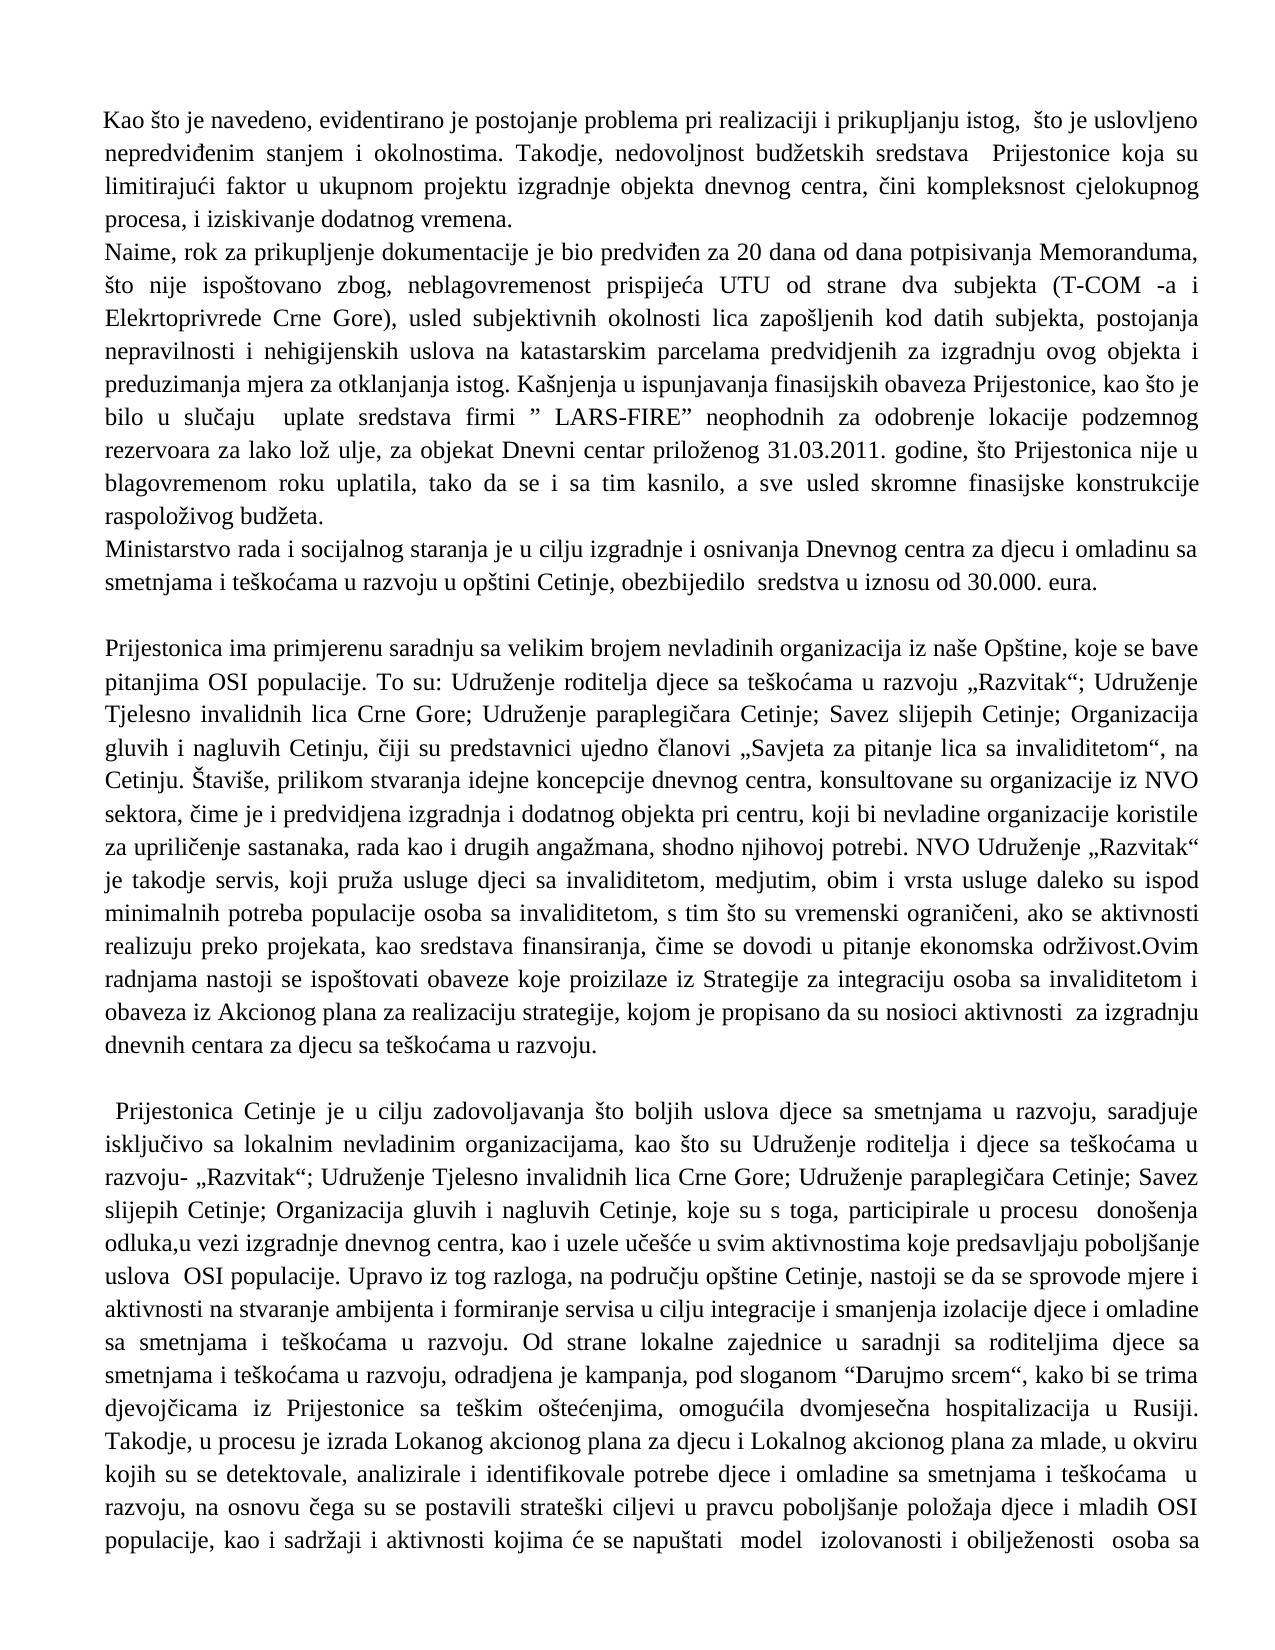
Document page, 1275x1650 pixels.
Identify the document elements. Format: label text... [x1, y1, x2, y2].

text Ministarstvo rada i socijalnog staranja je u cilju izgradnje i osnivanja Dnevnog centra za djecu i omladinu sa smetnjama i teškoćama u razvoju u opštini Cetinje, obezbijedilo sredstva u iznosu od 30.000. eura. [104, 534, 1200, 596]
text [104, 1096, 1200, 1554]
text Prijestonica ima primjerenu saradnju sa velikim brojem nevladinih organizacija iz naše Opštine, koje se bave pitanjima OSI populacije. To su: Udruženje roditelja djece sa teškoćama u razvoju „Razvitak“; Udruženje Tjelesno invalidnih lica Crne Gore; Udruženje paraplegičara Cetinje; Savez slijepih Cetinje; Organizacija gluvih i nagluvih Cetinju, čiji su predstavnici ujedno članovi „Savjeta za pitanje lica sa invaliditetom“, na Cetinju. Štaviše, prilikom stvaranja idejne koncepcije dnevnog centra, konsultovane su organizacije iz NVO sektora, čime je i predvidjena izgradnja i dodatnog objekta pri centru, koji bi nevladine organizacije koristile za upriličenje sastanaka, rada kao i drugih angažmana, shodno njihovoj potrebi. NVO Udruženje „Razvitak“ je takodje servis, koji pruža usluge djeci sa invaliditetom, medjutim, obim i vrsta usluge daleko su ispod minimalnih potreba populacije osoba sa invaliditetom, s tim što su vremenski ograničeni, ako se aktivnosti realizuju preko projekata, kao sredstava finansiranja, čime se dovodi u pitanje ekonomska održivost.Ovim radnjama nastoji se ispoštovati obaveze koje proizilaze iz Strategije za integraciju osoba sa invaliditetom i obaveza iz Akcionog plana za realizaciju strategije, kojom je propisano da su nosioci aktivnosti za izgradnju dnevnih centara za djecu sa teškoćama u razvoju. [104, 633, 1200, 1058]
text Kao što je navedeno, evidentirano je postojanje problema pri realizaciji i prikupljanju istog, što je uslovljeno nepredviđenim stanjem i okolnostima. Takodje, nedovoljnost budžetskih sredstava Prijestonice koja su limitirajući faktor u ukupnom projektu izgradnje objekta dnevnog centra, čini kompleksnost cjelokupnog procesa, i iziskivanje dodatnog vremena. [90, 105, 1200, 233]
text Naime, rok za prikupljenje dokumentacije je bio predviđen za 20 dana od dana potpisivanja Memoranduma, što nije ispoštovano zbog, neblagovremenost prispijeća UTU od strane dva subjekta (T-COM -a i Elekrtoprivrede Crne Gore), usled subjektivnih okolnosti lica zapošljenih kod datih subjekta, postojanja nepravilnosti i nehigijenskih uslova na katastarskim parcelama predvidjenih za izgradnju ovog objekta i preduzimanja mjera za otklanjanja istog. Kašnjenja u ispunjavanja finasijskih obaveza Prijestonice, kao što je bilo u slučaju uplate sredstava firmi ” LARS-FIRE” neophodnih za odobrenje lokacije podzemnog rezervoara za lako lož ulje, za objekat Dnevni centar priloženog 31.03.2011. godine, što Prijestonica nije u blagovremenom roku uplatila, tako da se i sa tim kasnilo, a sve usled skromne finasijske konstrukcije raspoloživog budžeta. [90, 237, 1200, 530]
